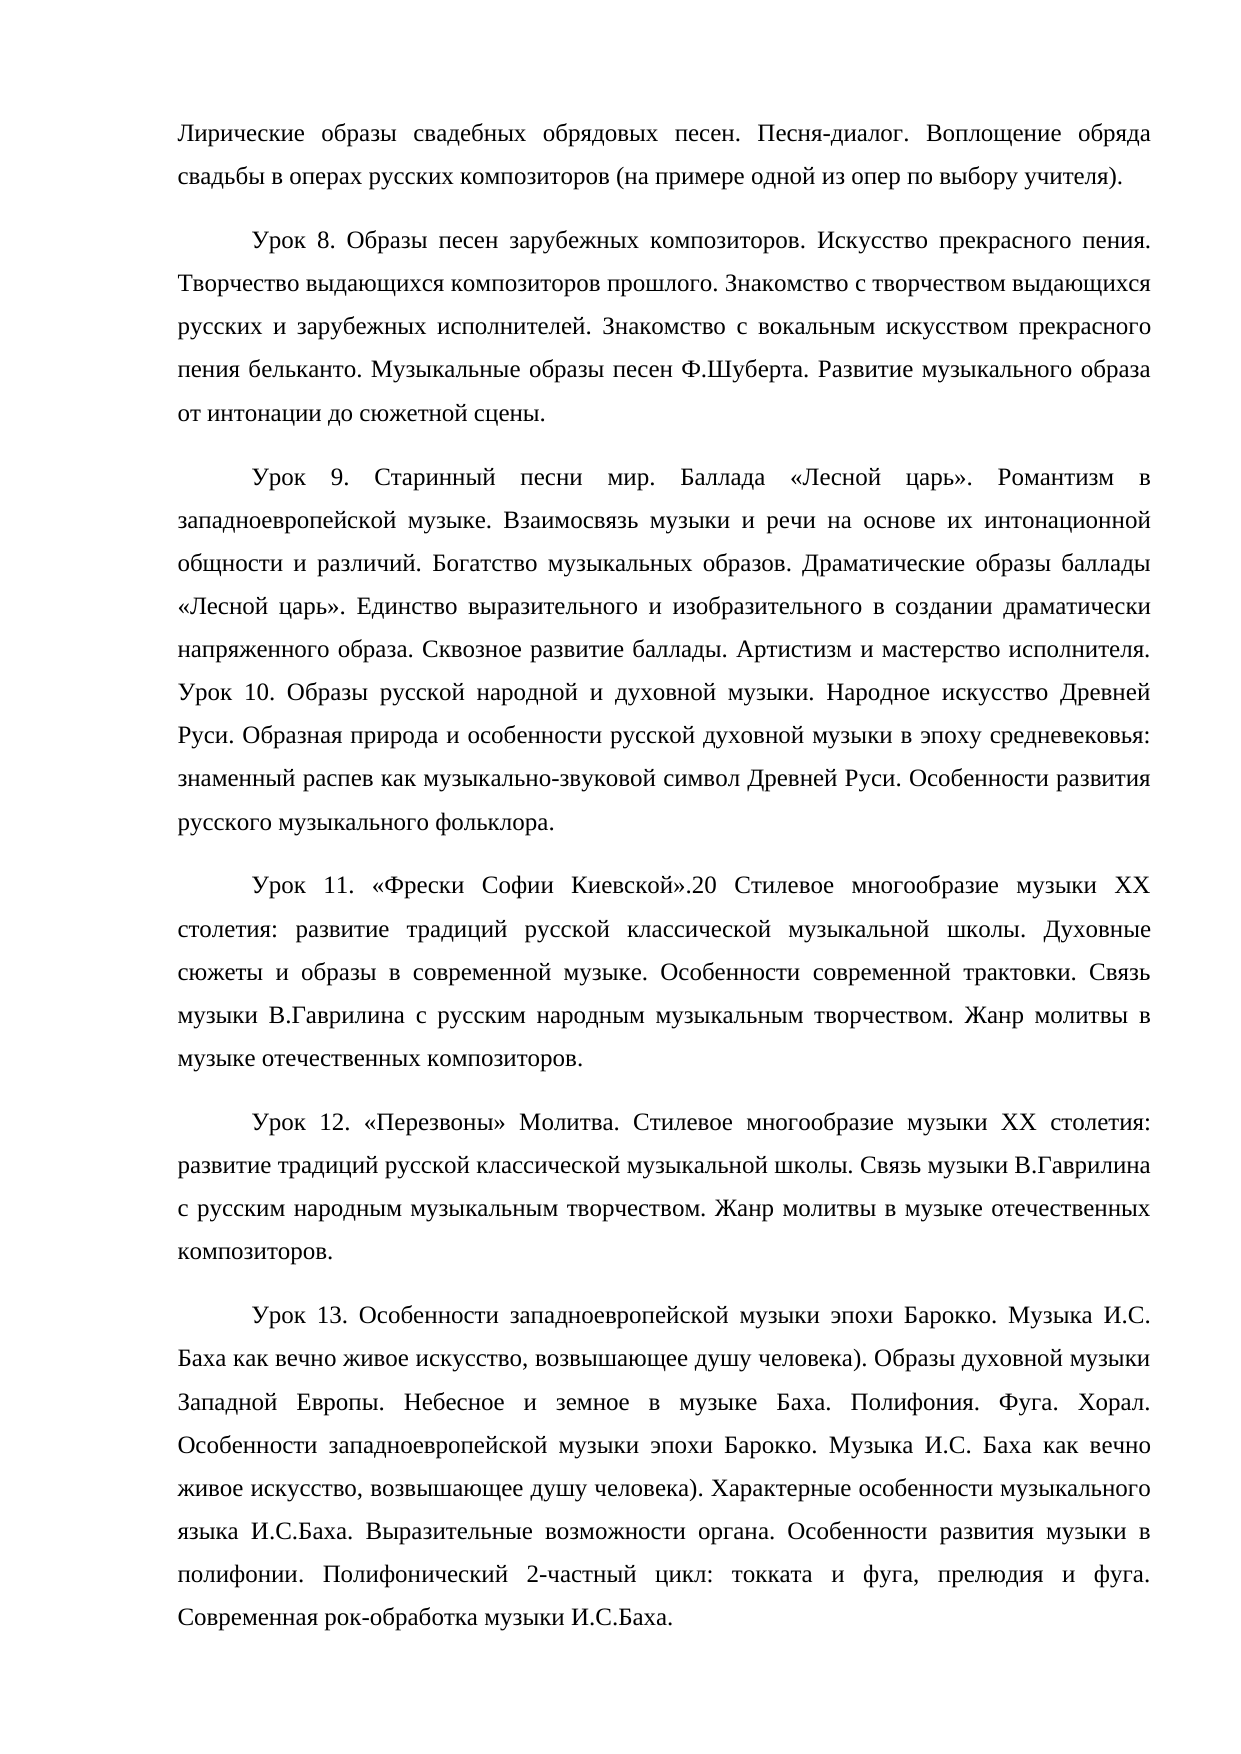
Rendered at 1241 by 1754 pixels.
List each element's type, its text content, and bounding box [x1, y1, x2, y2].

text Урок 13. Особенности западноевропейской музыки эпохи Барокко. Музыка И.С. Баха как вечно живое искусство, возвышающее душу человека). Образы духовной музыки Западной Европы. Небесное и земное в музыке Баха. Полифония. Фуга. Хорал. Особенности западноевропейской музыки эпохи Барокко. Музыка И.С. Баха как вечно живое искусство, возвышающее душу человека). Характерные особенности музыкального языка И.С.Баха. Выразительные возможности органа. Особенности развития музыки в полифонии. Полифонический 2-частный цикл: токката и фуга, прелюдия и фуга. Современная рок-обработка музыки И.С.Баха. [177, 1300, 1152, 1631]
text Урок 11. «Фрески Софии Киевской».20 Стилевое многообразие музыки ХХ столетия: развитие традиций русской классической музыкальной школы. Духовные сюжеты и образы в современной музыке. Особенности современной трактовки. Связь музыки В.Гаврилина с русским народным музыкальным творчеством. Жанр молитвы в музыке отечественных композиторов. [177, 871, 1152, 1072]
text Урок 8. Образы песен зарубежных композиторов. Искусство прекрасного пения. Творчество выдающихся композиторов прошлого. Знакомство с творчеством выдающихся русских и зарубежных исполнителей. Знакомство с вокальным искусством прекрасного пения бельканто. Музыкальные образы песен Ф.Шуберта. Развитие музыкального образа от интонации до сюжетной сцены. [177, 225, 1152, 426]
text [177, 118, 1152, 190]
text Урок 9. Старинный песни мир. Баллада «Лесной царь». Романтизм в западноевропейской музыке. Взаимосвязь музыки и речи на основе их интонационной общности и различий. Богатство музыкальных образов. Драматические образы баллады «Лесной царь». Единство выразительного и изобразительного в создании драматически напряженного образа. Сквозное развитие баллады. Артистизм и мастерство исполнителя. Урок 10. Образы русской народной и духовной музыки. Народное искусство Древней Руси. Образная природа и особенности русской духовной музыки в эпоху средневековья: знаменный распев как музыкально-звуковой символ Древней Руси. Особенности развития русского музыкального фольклора. [177, 462, 1152, 835]
text Урок 12. «Перезвоны» Молитва. Стилевое многообразие музыки ХХ столетия: развитие традиций русской классической музыкальной школы. Связь музыки В.Гаврилина с русским народным музыкальным творчеством. Жанр молитвы в музыке отечественных композиторов. [177, 1107, 1152, 1265]
